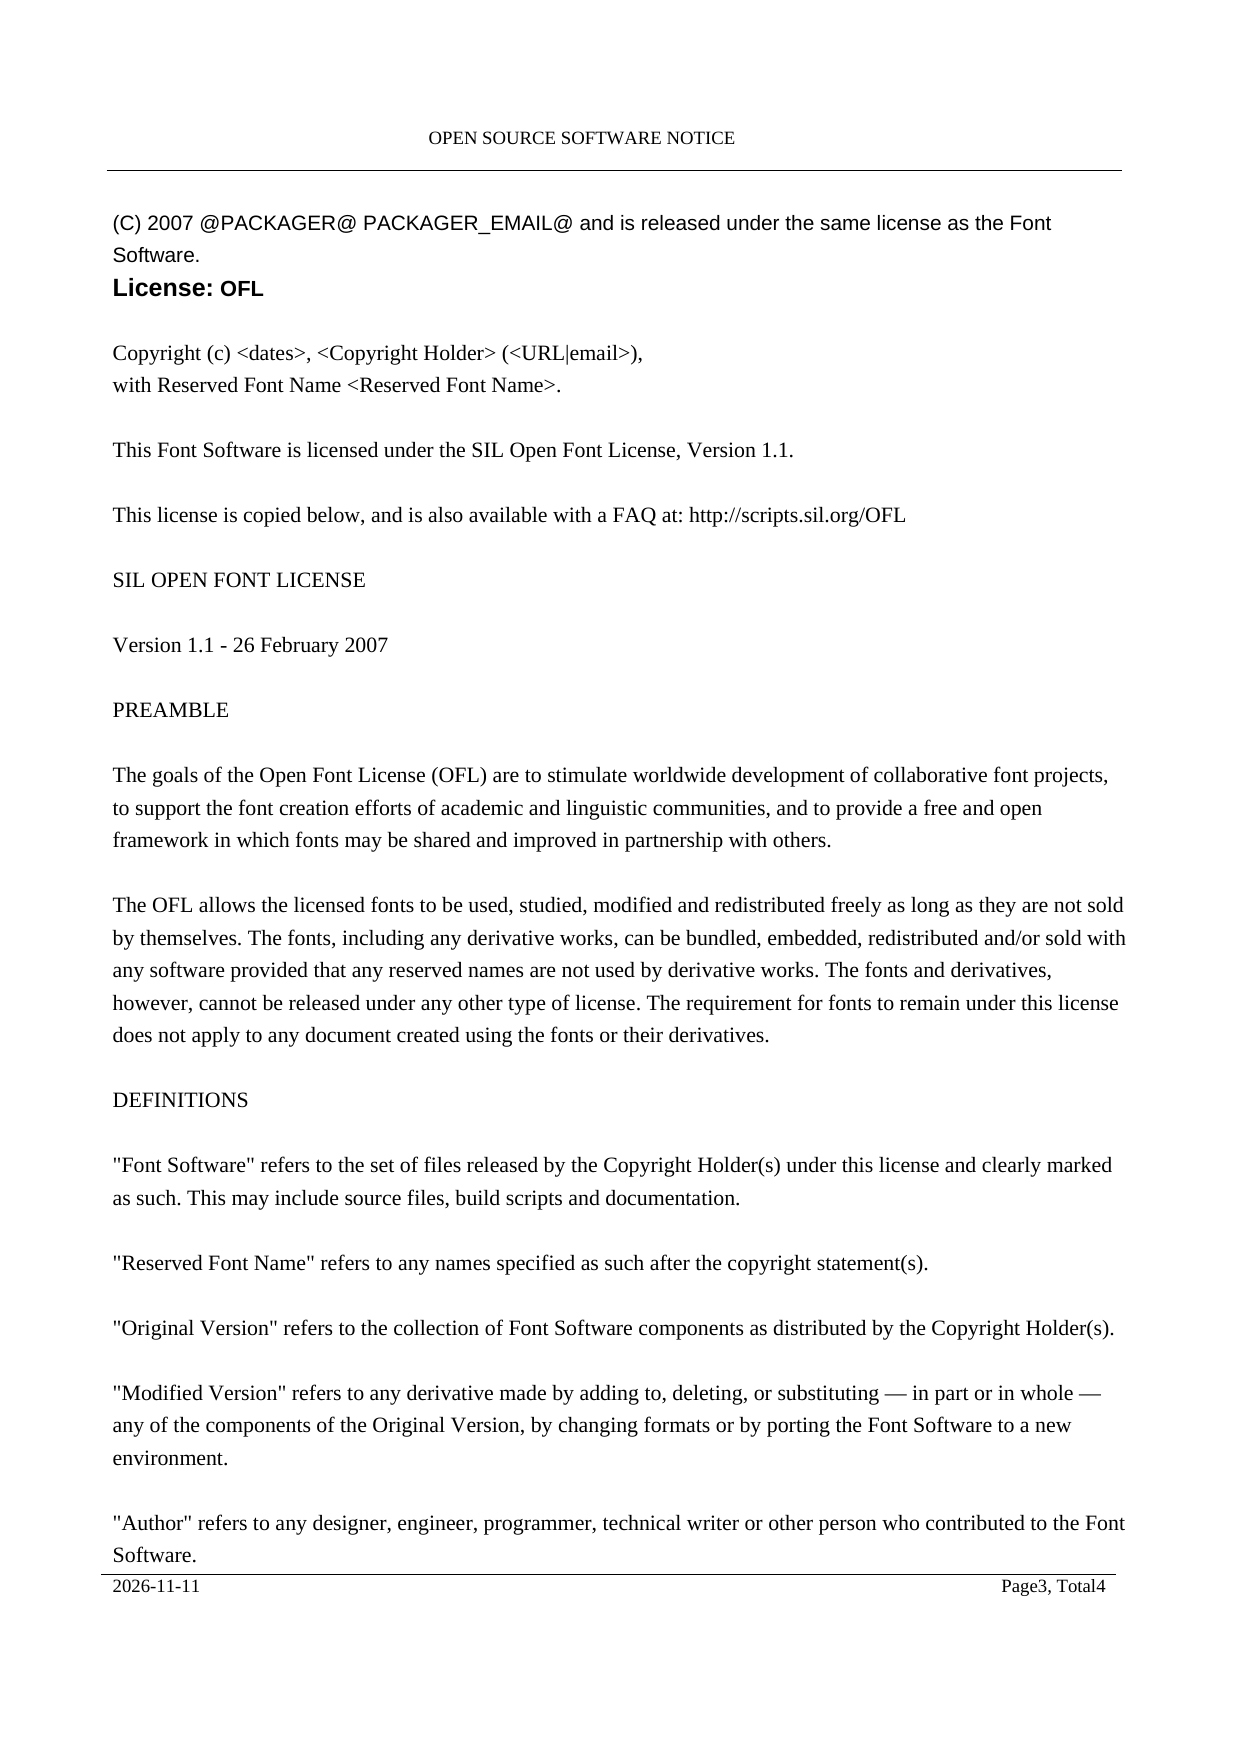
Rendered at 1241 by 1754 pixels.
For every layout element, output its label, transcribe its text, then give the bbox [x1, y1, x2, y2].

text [112, 271, 1128, 1571]
text (C) 2007 @PACKAGER@ PACKAGER_EMAIL@ and is released under the same license as the Font Software. [112, 206, 1128, 271]
